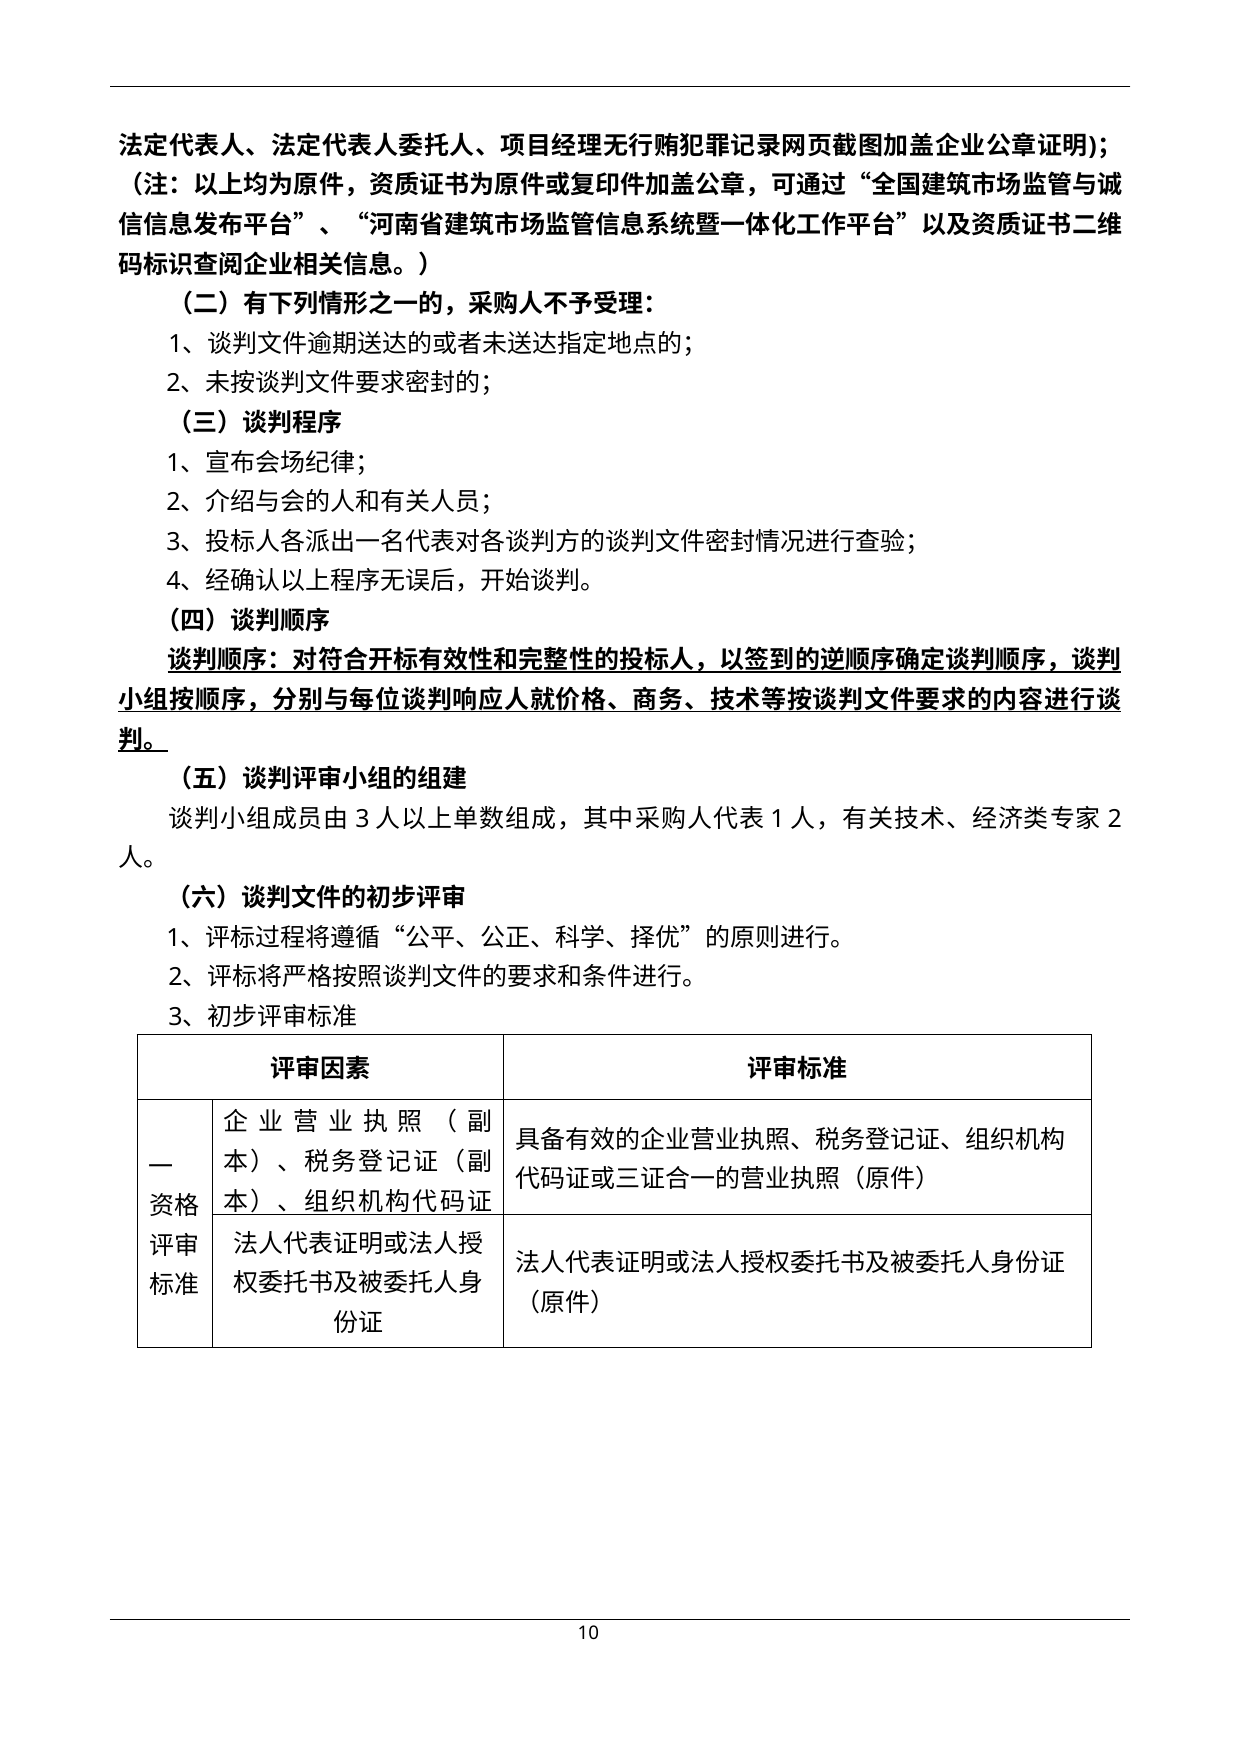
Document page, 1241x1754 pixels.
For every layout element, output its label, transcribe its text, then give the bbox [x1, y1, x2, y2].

table_header 评审因素 [138, 1035, 503, 1099]
text （六）谈判文件的初步评审 [118, 876, 1122, 915]
text 谈判顺序：对符合开标有效性和完整性的投标人，以签到的逆顺序确定谈判顺序，谈判小组按顺序，分别与每位谈判响应人就价格、商务、技术等按谈判文件要求的内容进行谈判。 [118, 638, 1122, 757]
table_cell 法人代表证明或法人授权委托书及被委托人身份证（原件） [504, 1215, 1091, 1347]
text 2、评标将严格按照谈判文件的要求和条件进行。 [118, 955, 1122, 994]
text 1、评标过程将遵循“公平、公正、科学、择优”的原则进行。 [118, 915, 1122, 955]
table_cell 一 资格评审标准 [138, 1100, 212, 1347]
text （四）谈判顺序 [118, 599, 1122, 638]
text 谈判小组成员由3人以上单数组成，其中采购人代表1人，有关技术、经济类专家2人。 [118, 797, 1122, 876]
text 2、介绍与会的人和有关人员； [118, 480, 1122, 519]
text 2、未按谈判文件要求密封的； [118, 361, 1122, 401]
table_cell 企业营业执照（副本）、税务登记证（副本）、组织机构代码证（副本） [213, 1100, 503, 1214]
text （三）谈判程序 [118, 401, 1122, 440]
text 4、经确认以上程序无误后，开始谈判。 [118, 559, 1122, 599]
text 1、谈判文件逾期送达的或者未送达指定地点的； [118, 322, 1122, 361]
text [118, 124, 1122, 282]
text （二）有下列情形之一的，采购人不予受理： [118, 282, 1122, 322]
text 3、投标人各派出一名代表对各谈判方的谈判文件密封情况进行查验； [118, 519, 1122, 559]
table_cell 法人代表证明或法人授权委托书及被委托人身份证 [213, 1215, 503, 1347]
text （五）谈判评审小组的组建 [118, 757, 1122, 797]
text 3、初步评审标准 [118, 994, 1122, 1034]
table_header 评审标准 [504, 1035, 1091, 1099]
table_cell 具备有效的企业营业执照、税务登记证、组织机构代码证或三证合一的营业执照（原件） [504, 1100, 1091, 1214]
text 1、宣布会场纪律； [118, 440, 1122, 480]
